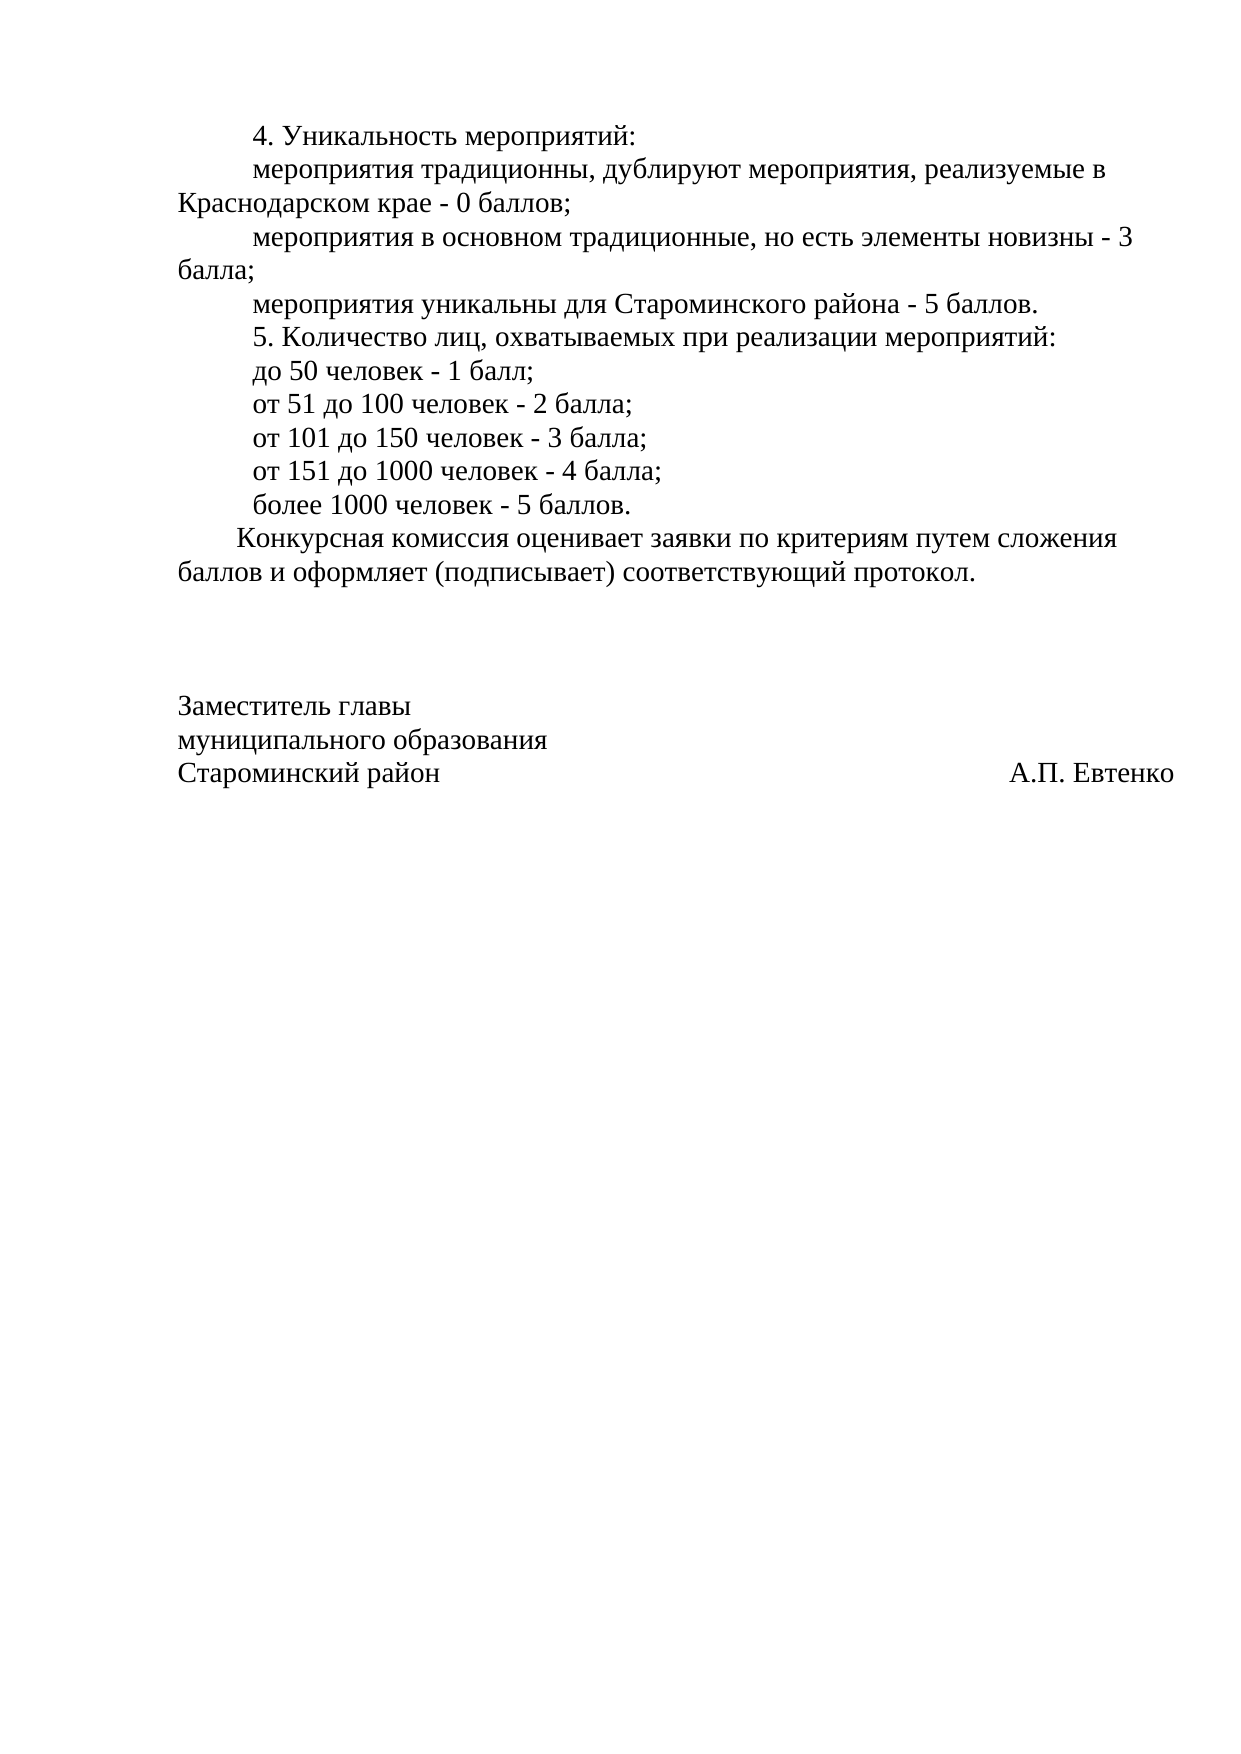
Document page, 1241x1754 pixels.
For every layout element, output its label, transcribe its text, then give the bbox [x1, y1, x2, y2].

text мероприятия уникальны для Староминского района - 5 баллов. [177, 286, 1181, 319]
text более 1000 человек - 5 баллов. [177, 487, 1181, 521]
text от 151 до 1000 человек - 4 балла; [177, 453, 1181, 487]
text Заместитель главы [177, 688, 1181, 722]
text мероприятия традиционны, дублируют мероприятия, реализуемые в Краснодарском крае - 0 баллов; [177, 152, 1181, 219]
text от 51 до 100 человек - 2 балла; [177, 386, 1181, 420]
text от 101 до 150 человек - 3 балла; [177, 420, 1181, 453]
text Староминский район А.П. Евтенко [177, 755, 1181, 789]
text мероприятия в основном традиционные, но есть элементы новизны - 3 балла; [177, 219, 1181, 286]
text до 50 человек - 1 балл; [177, 353, 1181, 386]
text Конкурсная комиссия оценивает заявки по критериям путем сложения баллов и оформляет (подписывает) соответствующий протокол. [177, 521, 1181, 588]
text муниципального образования [177, 722, 1181, 755]
text 5. Количество лиц, охватываемых при реализации мероприятий: [177, 319, 1181, 353]
text 4. Уникальность мероприятий: [177, 118, 1181, 152]
